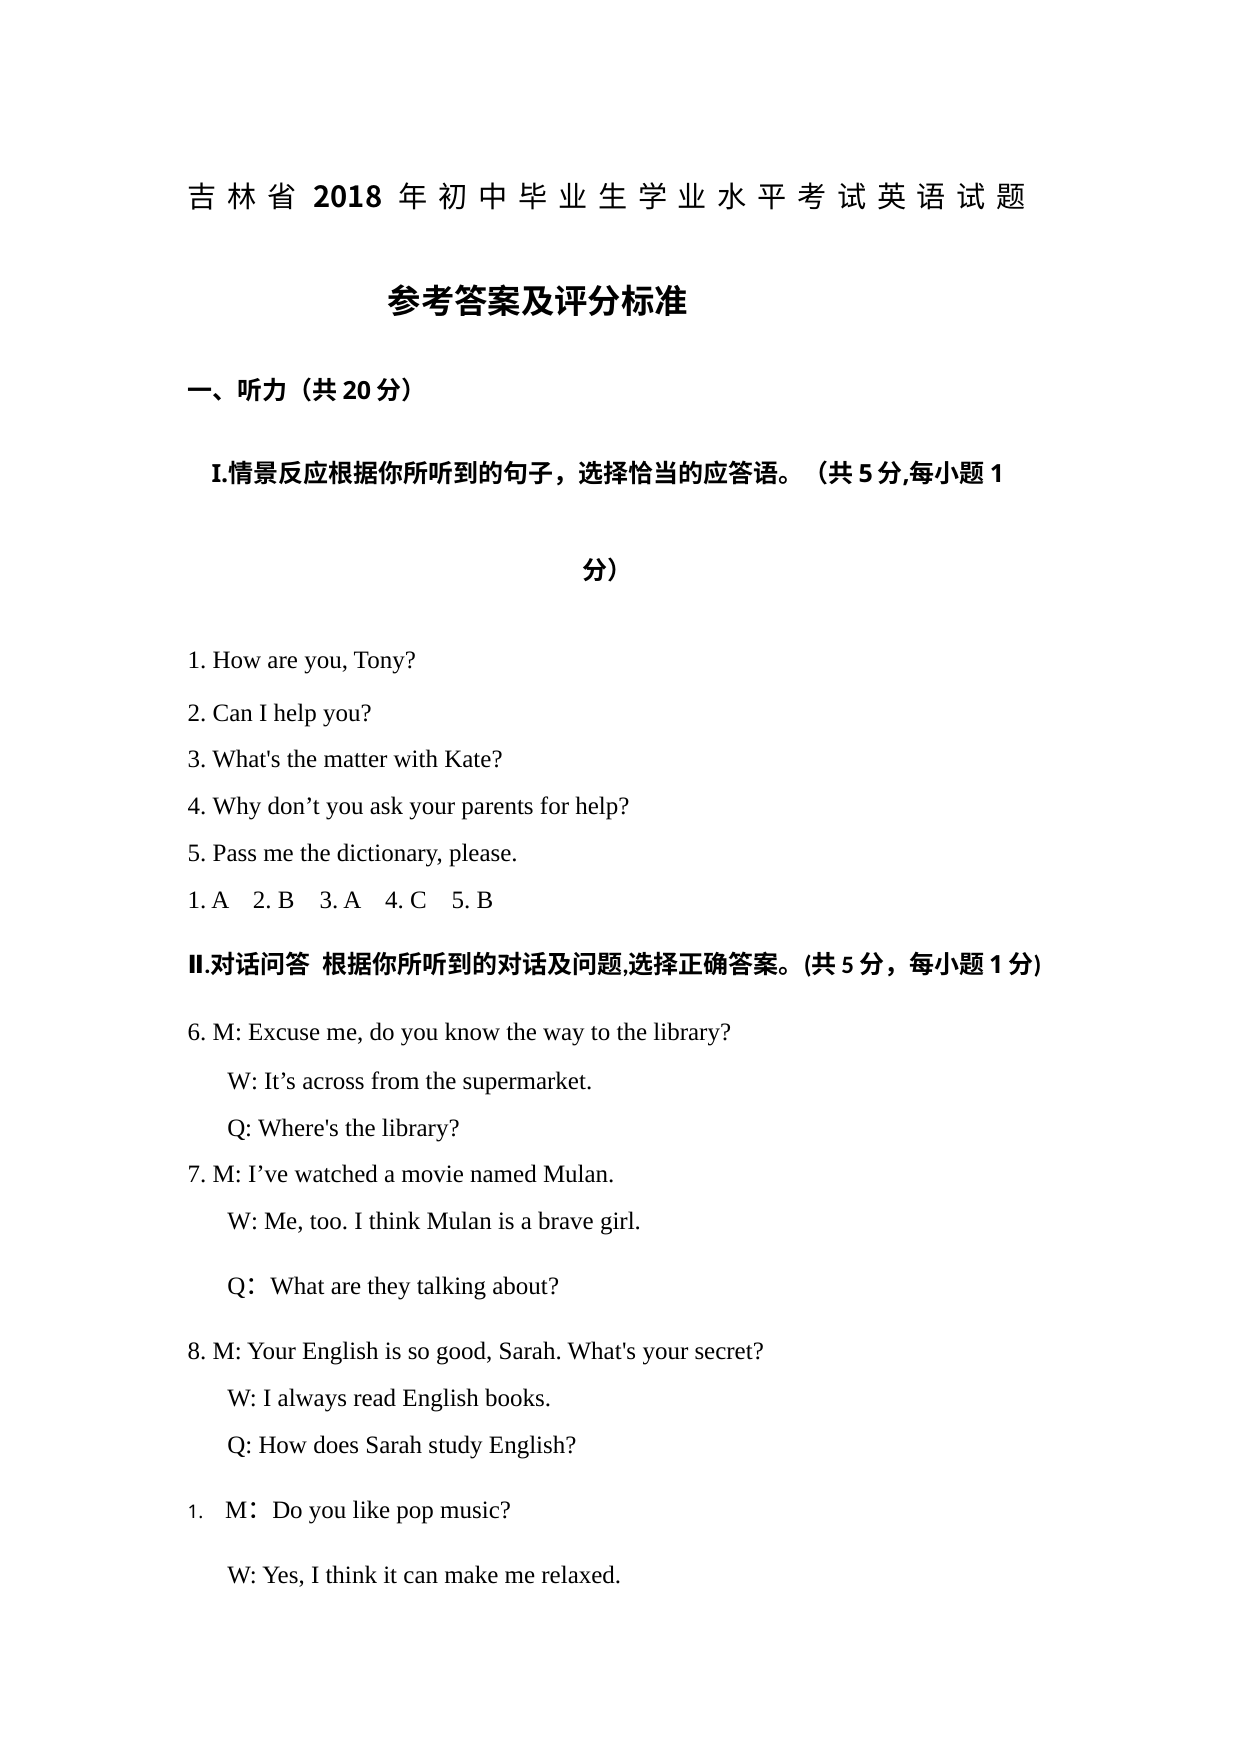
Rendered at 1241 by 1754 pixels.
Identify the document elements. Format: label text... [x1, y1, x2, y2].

text W: I always read English books. [227, 1381, 1053, 1414]
text 5. Pass me the dictionary, please. [187, 836, 1053, 869]
text 1. How are you, Tony? [187, 643, 1053, 676]
text W: It’s across from the supermarket. [227, 1064, 1053, 1096]
list M: Your English is so good, Sarah. What's your secret? [187, 1334, 1053, 1367]
list M: Excuse me, do you know the way to the library? [187, 1015, 1053, 1048]
text 1. A 2. B 3. A 4. C 5. B [187, 883, 1053, 916]
text 一、听力（共20分） [187, 356, 1028, 421]
text Ⅱ.对话问答 根据你所听到的对话及问题,选择正确答案。(共5分，每小题1分) [187, 930, 1053, 995]
list M: I’ve watched a movie named Mulan. [187, 1158, 1053, 1190]
subtitle 吉林省2018年初中毕业生学业水平考试英语试题 [187, 162, 1028, 227]
text Q: Where's the library? [227, 1111, 1053, 1143]
text Q: How does Sarah study English? [227, 1428, 1053, 1461]
text W: Me, too. I think Mulan is a brave girl. [227, 1204, 1053, 1237]
subtitle I.情景反应根据你所听到的句子，选择恰当的应答语。（共5分,每小题1分） [187, 439, 1028, 601]
text 2. Can I help you? [187, 696, 1053, 728]
text 参考答案及评分标准 [187, 267, 1028, 332]
list M：Do you like pop music? [187, 1475, 1053, 1540]
text 3. What's the matter with Kate? [187, 743, 1053, 775]
text W: Yes, I think it can make me relaxed. [227, 1558, 1053, 1591]
text 4. Why don’t you ask your parents for help? [187, 789, 1053, 822]
text Q：What are they talking about? [227, 1251, 1053, 1316]
